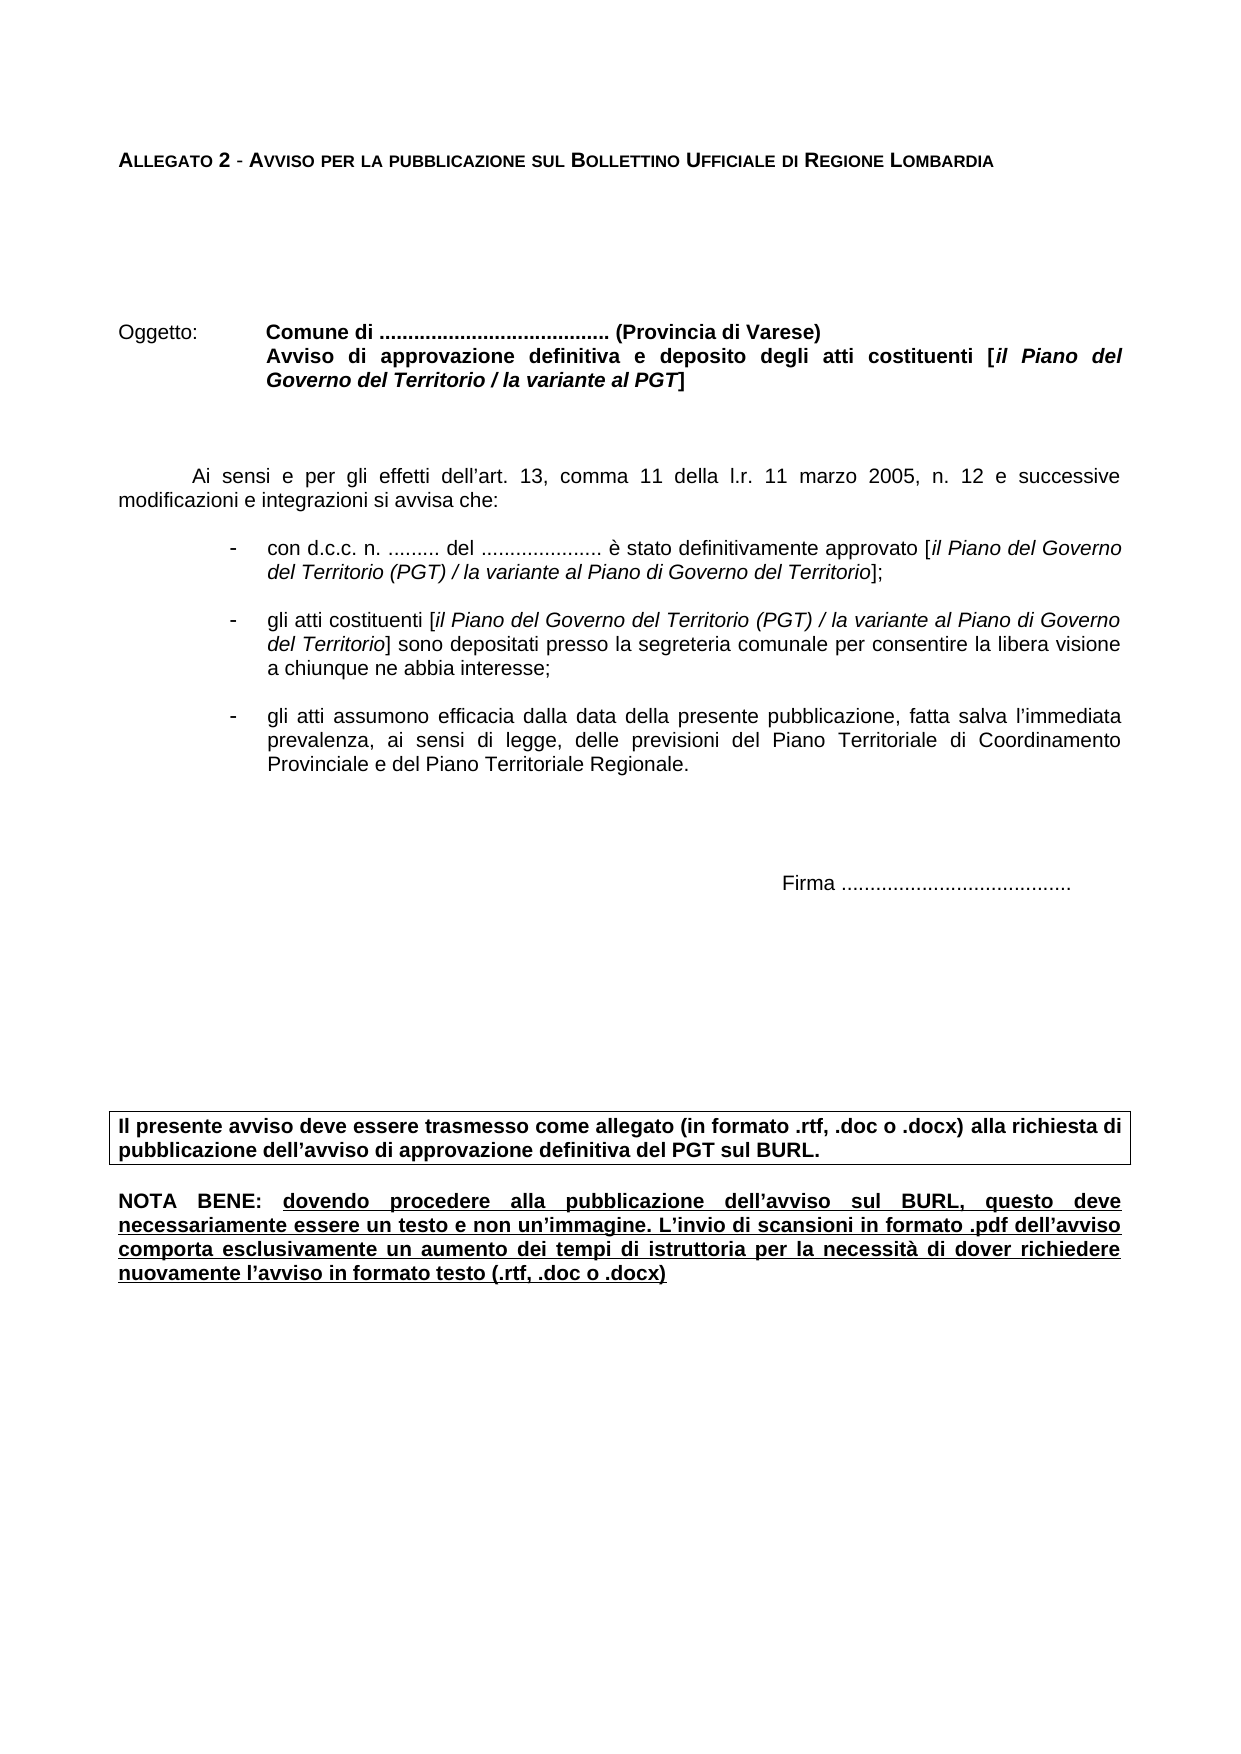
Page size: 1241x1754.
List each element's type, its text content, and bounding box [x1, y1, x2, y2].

text NOTA BENE: dovendo procedere alla pubblicazione dell’avviso sul BURL, questo deve necessariamente essere un testo e non un’immagine. L’invio di scansioni in formato .pdf dell’avviso comporta esclusivamente un aumento dei tempi di istruttoria per la necessità di dover richiedere nuovamente l’avviso in formato testo (.rtf, .doc o .docx) [118, 1189, 1122, 1234]
text Firma ........................................ [118, 871, 1122, 895]
list gli atti assumono efficacia dalla data della presente pubblicazione, fatta salva l’immediata prevalenza, ai sensi di legge, delle previsioni del Piano Territoriale di Coordinamento Provinciale e del Piano Territoriale Regionale. [229, 703, 1122, 775]
subtitle Allegato 2 - Avviso per la pubblicazione sul Bollettino Ufficiale di Regione Lombardia [118, 148, 1122, 172]
text Oggetto: Comune di ........................................ (Provincia di Varese) [118, 320, 1122, 344]
text NOTA BENE: dovendo procedere alla pubblicazione dell’avviso sul BURL, questo deve necessariamente essere un testo e non un’immagine. L’invio di scansioni in formato .pdf dell’avviso comporta esclusivamente un aumento dei tempi di istruttoria per la necessità di dover richiedere nuovamente l’avviso in formato testo (.rtf, .doc o .docx) [118, 1235, 1122, 1285]
list con d.c.c. n. ......... del ..................... è stato definitivamente approvato [il Piano del Governo del Territorio (PGT) / la variante al Piano di Governo del Territorio]; [229, 536, 1122, 583]
text Ai sensi e per gli effetti dell’art. 13, comma 11 della l.r. 11 marzo 2005, n. 12 e successive modificazioni e integrazioni si avvisa che: [118, 464, 1122, 512]
text Avviso di approvazione definitiva e deposito degli atti costituenti [il Piano del Governo del Territorio / la variante al PGT] [266, 344, 1122, 392]
text Il presente avviso deve essere trasmesso come allegato (in formato .rtf, .doc o .docx) alla richiesta di pubblicazione dell’avviso di approvazione definitiva del PGT sul BURL. [110, 1112, 1130, 1164]
list gli atti costituenti [il Piano del Governo del Territorio (PGT) / la variante al Piano di Governo del Territorio] sono depositati presso la segreteria comunale per consentire la libera visione a chiunque ne abbia interesse; [229, 607, 1122, 679]
